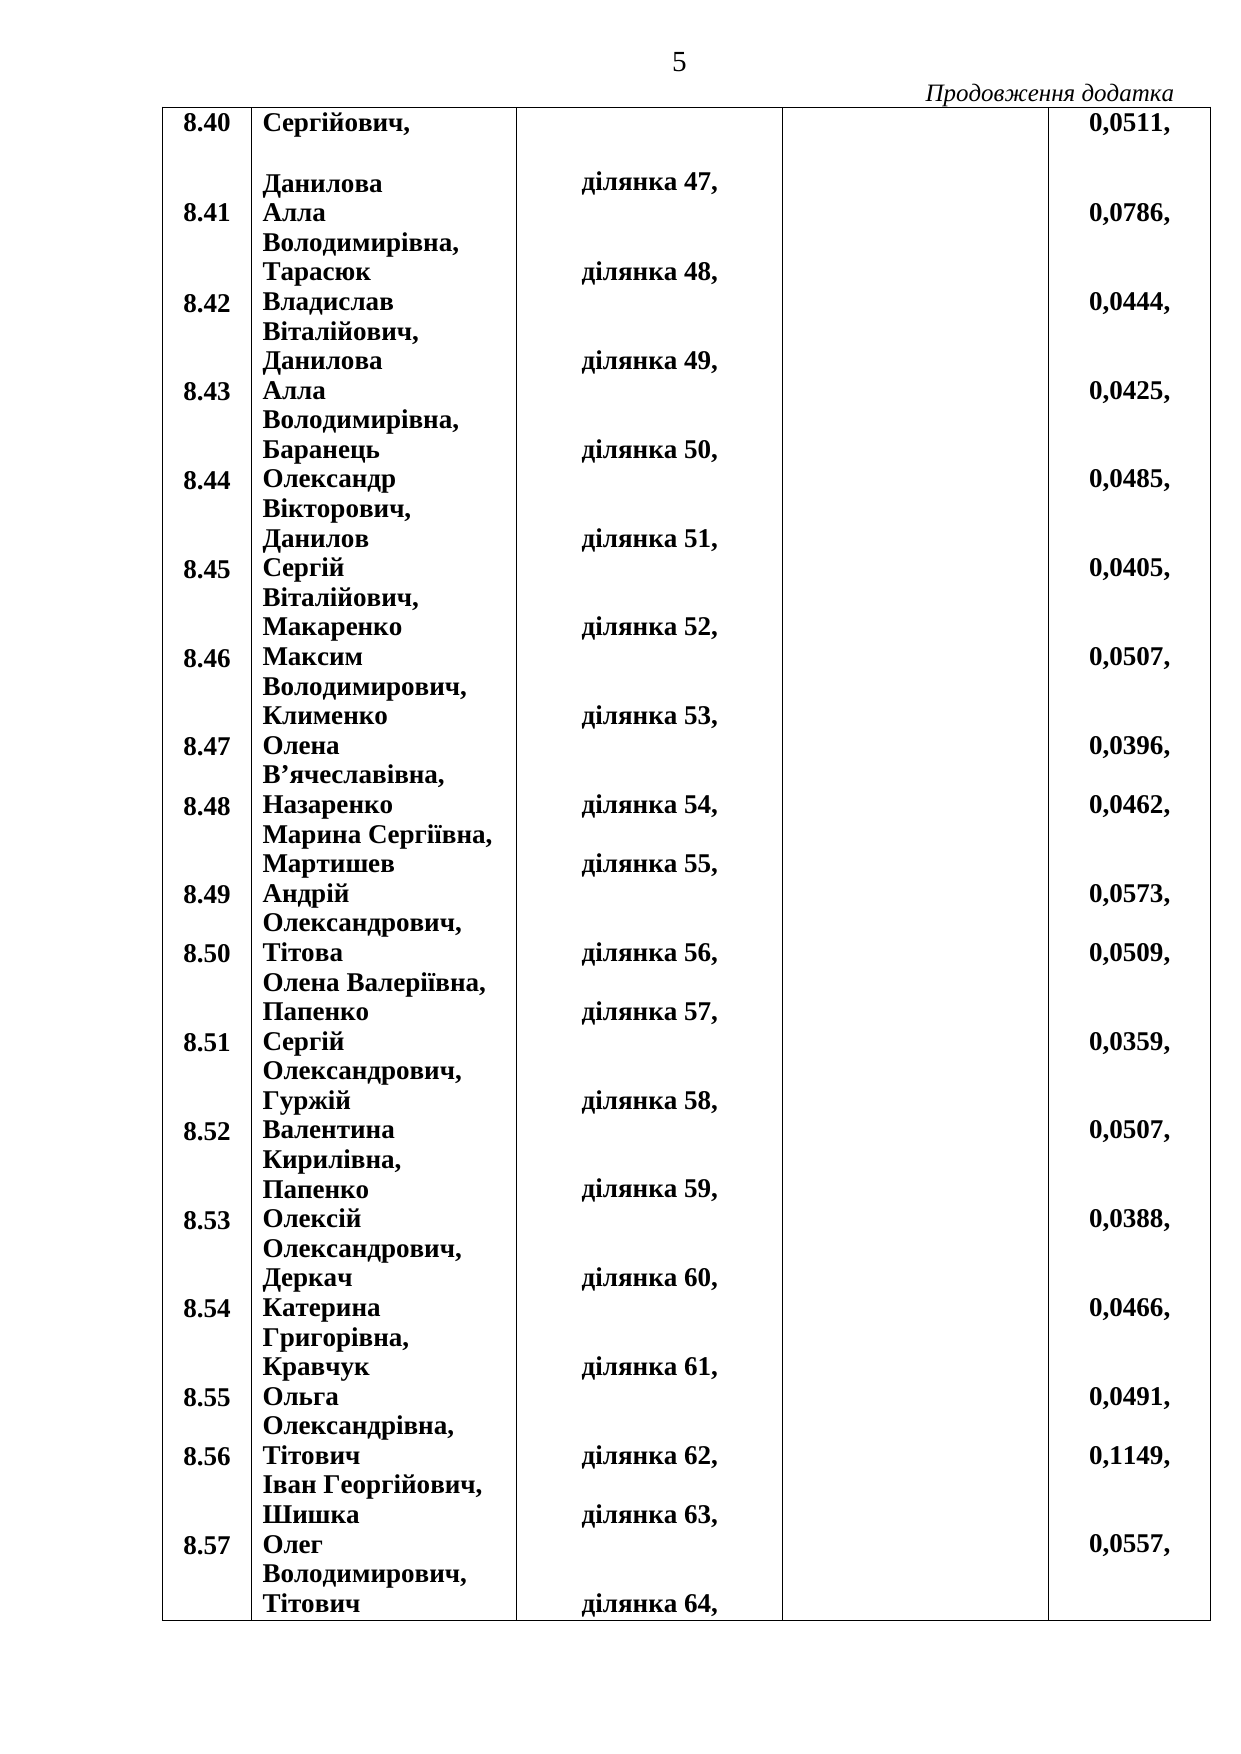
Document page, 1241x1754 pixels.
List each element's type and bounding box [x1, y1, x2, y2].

table_cell [517, 108, 782, 1619]
table_cell [783, 108, 1048, 1619]
table_cell [163, 108, 251, 1619]
table_cell [1049, 108, 1210, 1619]
table_cell [252, 108, 516, 1619]
